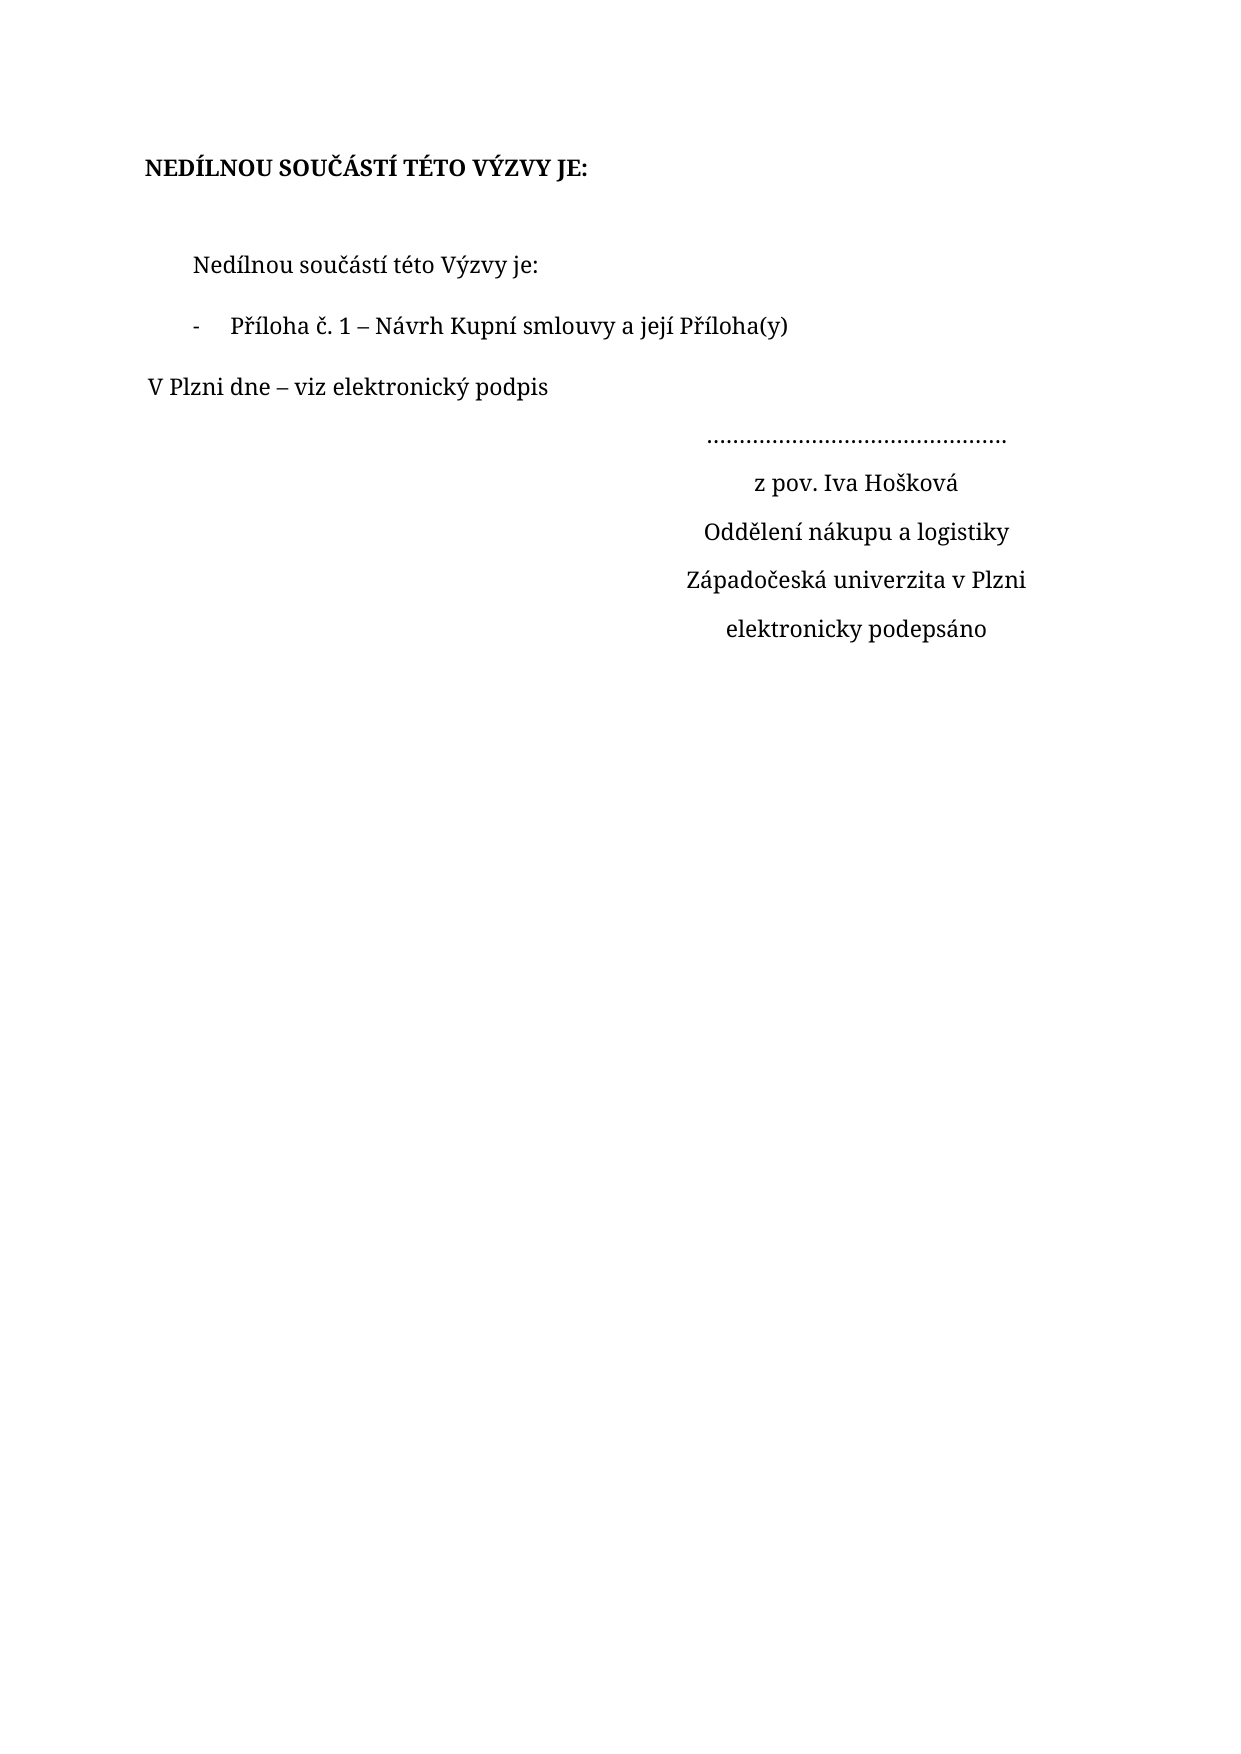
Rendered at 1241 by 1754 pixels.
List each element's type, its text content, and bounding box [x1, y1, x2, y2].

text elektronicky podepsáno [148, 613, 1093, 644]
text Nedílnou součástí této Výzvy je: [193, 249, 1093, 280]
list Příloha č. 1 – Návrh Kupní smlouvy a její Příloha(y) [193, 309, 1093, 341]
subtitle NEDÍLNOU SOUČÁSTÍ TÉTO VÝZVY JE: [133, 152, 1093, 183]
text ………………………………………. [148, 419, 1093, 450]
text V Plzni dne – viz elektronický podpis [148, 371, 1093, 402]
text Západočeská univerzita v Plzni [148, 564, 1093, 596]
text Oddělení nákupu a logistiky [148, 516, 1093, 547]
text z pov. Iva Hošková [148, 467, 1093, 499]
